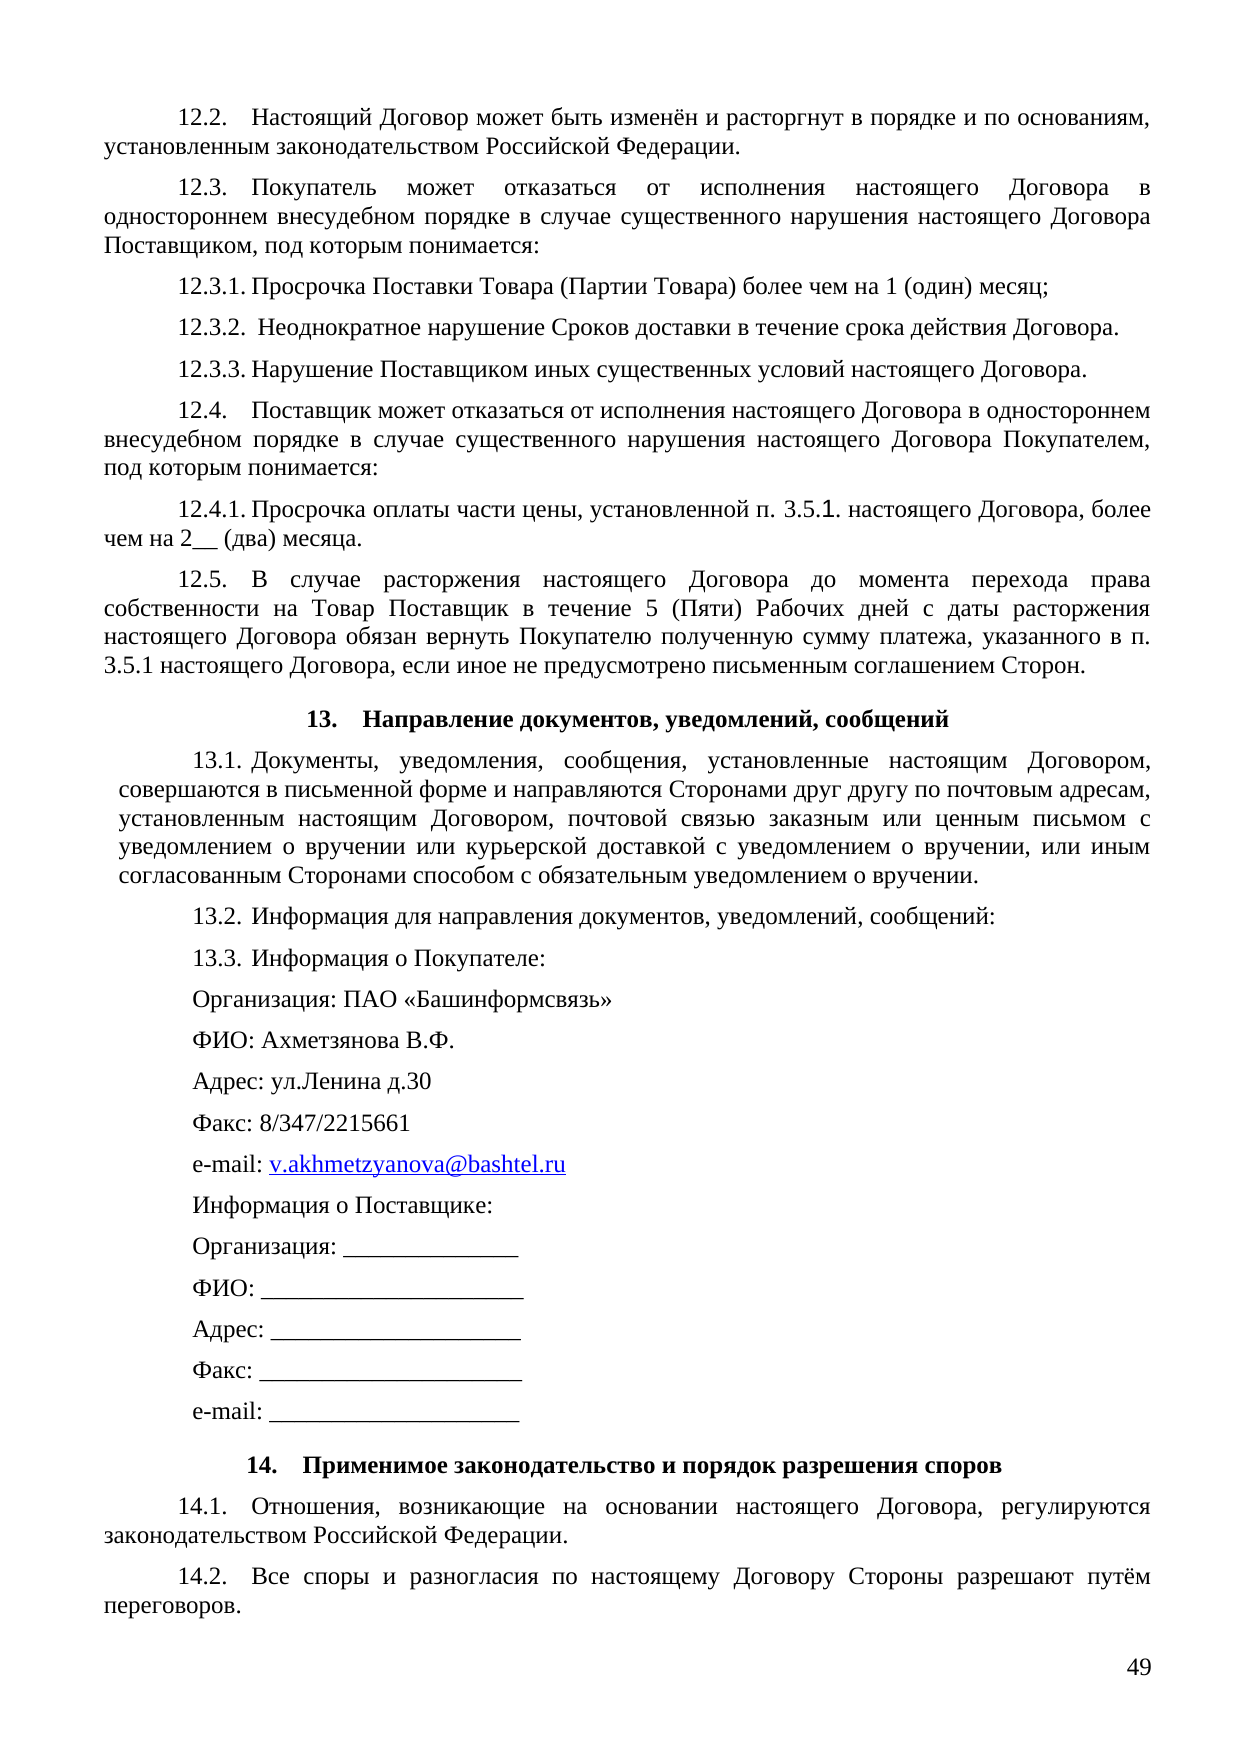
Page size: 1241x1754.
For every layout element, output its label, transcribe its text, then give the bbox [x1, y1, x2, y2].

list Настоящий Договор может быть изменён и расторгнут в порядке и по основаниям, установленным законодательством Российской Федерации. [103, 102, 1152, 160]
list Информация для направления документов, уведомлений, сообщений: [118, 901, 1152, 930]
text Организация: ПАО «Башинформсвязь» [118, 984, 1152, 1013]
list В случае расторжения настоящего Договора до момента перехода права собственности на Товар Поставщик в течение 5 (Пяти) Рабочих дней с даты расторжения настоящего Договора обязан вернуть Покупателю полученную сумму платежа, указанного в п. 3.5.1 настоящего Договора, если иное не предусмотрено письменным соглашением Сторон. [103, 564, 1152, 679]
text e-mail: v.akhmetzyanova@bashtel.ru [118, 1149, 1152, 1178]
list Применимое законодательство и порядок разрешения споров [103, 1450, 1152, 1479]
text ФИО: _____________________ [118, 1273, 1152, 1301]
list Все споры и разногласия по настоящему Договору Стороны разрешают путём переговоров. [103, 1561, 1152, 1619]
list Неоднократное нарушение Сроков доставки в течение срока действия Договора. [103, 312, 1152, 341]
list Просрочка Поставки Товара (Партии Товара) более чем на 1 (один) месяц; [103, 271, 1152, 300]
list Направление документов, уведомлений, сообщений [103, 704, 1152, 733]
list Поставщик может отказаться от исполнения настоящего Договора в одностороннем внесудебном порядке в случае существенного нарушения настоящего Договора Покупателем, под которым понимается: [103, 395, 1152, 481]
list Информация о Покупателе: [118, 943, 1152, 971]
text Информация о Поставщике: [118, 1190, 1152, 1219]
text Организация: ______________ [118, 1231, 1152, 1260]
list Отношения, возникающие на основании настоящего Договора, регулируются законодательством Российской Федерации. [103, 1491, 1152, 1549]
text Адрес: ____________________ [118, 1314, 1152, 1343]
text e-mail: ____________________ [118, 1396, 1152, 1425]
text ФИО: Ахметзянова В.Ф. [118, 1025, 1152, 1054]
list Нарушение Поставщиком иных существенных условий настоящего Договора. [103, 354, 1152, 382]
list Просрочка оплаты части цены, установленной п. 3.5.1. настоящего Договора, более чем на 2__ (два) месяца. [103, 494, 1152, 551]
text Факс: 8/347/2215661 [118, 1108, 1152, 1136]
list Документы, уведомления, сообщения, установленные настоящим Договором, совершаются в письменной форме и направляются Сторонами друг другу по почтовым адресам, установленным настоящим Договором, почтовой связью заказным или ценным письмом с уведомлением о вручении или курьерской доставкой с уведомлением о вручении, или иным согласованным Сторонами способом с обязательным уведомлением о вручении. [118, 745, 1152, 889]
list Покупатель может отказаться от исполнения настоящего Договора в одностороннем внесудебном порядке в случае существенного нарушения настоящего Договора Поставщиком, под которым понимается: [103, 172, 1152, 259]
text Адрес: ул.Ленина д.30 [118, 1066, 1152, 1095]
text Факс: _____________________ [118, 1355, 1152, 1384]
